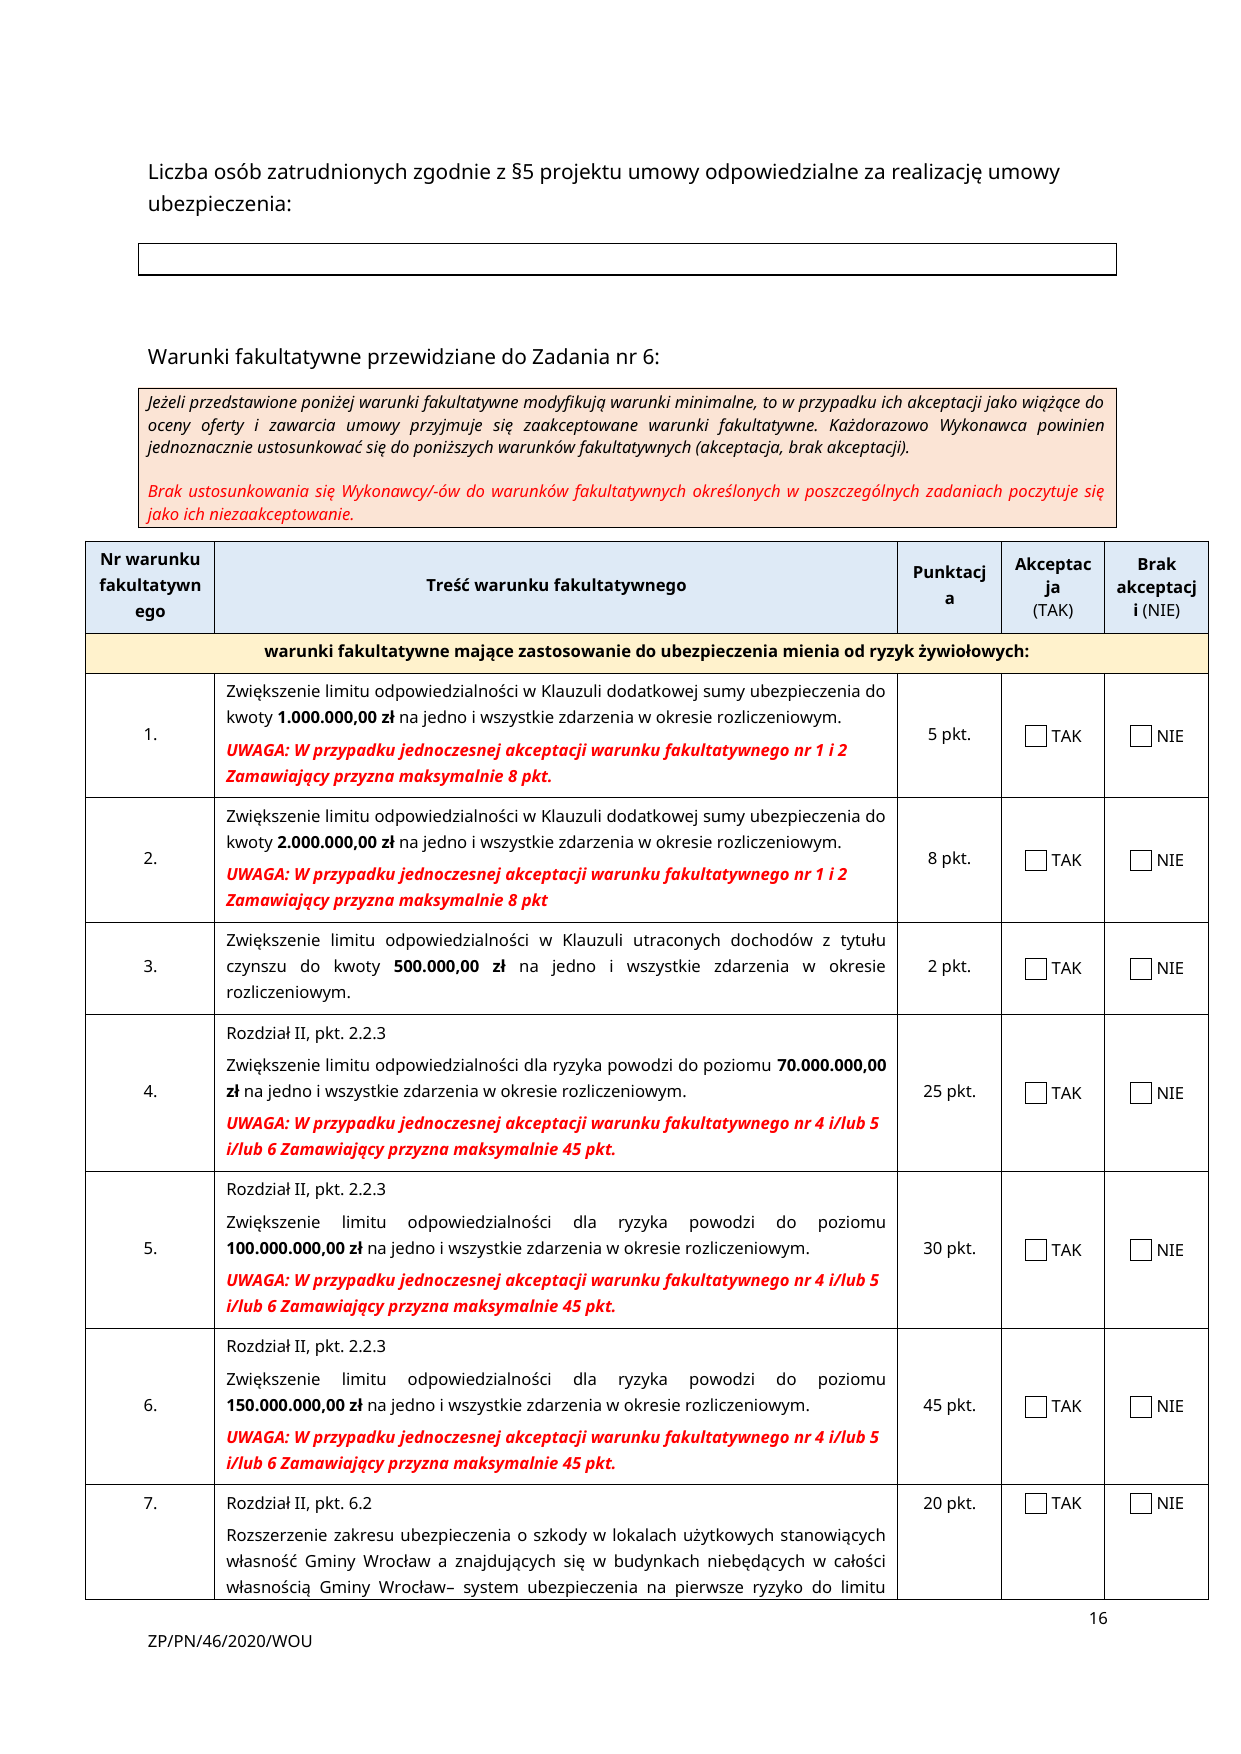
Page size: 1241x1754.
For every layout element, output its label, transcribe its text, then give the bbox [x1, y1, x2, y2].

table_cell NIE [1105, 1172, 1208, 1327]
table_cell TAK [1002, 674, 1104, 797]
table_cell 7. [86, 1485, 214, 1599]
table_header Nr warunku fakultatywnego [86, 542, 214, 633]
table_cell 1. [86, 674, 214, 797]
table_cell TAK [1002, 1329, 1104, 1484]
table_cell NIE [1105, 923, 1208, 1014]
table_cell Zwiększenie limitu odpowiedzialności w Klauzuli dodatkowej sumy ubezpieczenia do kwoty 1.000.000,00 zł na jedno i wszystkie zdarzenia w okresie rozliczeniowym. UWAGA: W przypadku jednoczesnej akceptacji warunku fakultatywnego nr 1 i 2 Zamawiający przyzna maksymalnie 8 pkt. [215, 674, 897, 797]
table_cell 30 pkt. [898, 1172, 1001, 1327]
table_cell NIE [1105, 1485, 1208, 1599]
table_cell 2. [86, 798, 214, 922]
table_cell 3. [86, 923, 214, 1014]
table_cell NIE [1105, 1015, 1208, 1171]
table_cell TAK [1002, 923, 1104, 1014]
table_cell Rozdział II, pkt. 2.2.3 Zwiększenie limitu odpowiedzialności dla ryzyka powodzi do poziomu 150.000.000,00 zł na jedno i wszystkie zdarzenia w okresie rozliczeniowym. UWAGA: W przypadku jednoczesnej akceptacji warunku fakultatywnego nr 4 i/lub 5 i/lub 6 Zamawiający przyzna maksymalnie 45 pkt. [215, 1329, 897, 1484]
table_cell 5. [86, 1172, 214, 1327]
table_cell 5 pkt. [898, 674, 1001, 797]
table_cell warunki fakultatywne mające zastosowanie do ubezpieczenia mienia od ryzyk żywiołowych: [86, 634, 1208, 673]
table_cell TAK [1002, 1172, 1104, 1327]
table_cell 2 pkt. [898, 923, 1001, 1014]
table_cell TAK [1002, 798, 1104, 922]
table_header Treść warunku fakultatywnego [215, 542, 897, 633]
table_cell Rozdział II, pkt. 2.2.3 Zwiększenie limitu odpowiedzialności dla ryzyka powodzi do poziomu 100.000.000,00 zł na jedno i wszystkie zdarzenia w okresie rozliczeniowym. UWAGA: W przypadku jednoczesnej akceptacji warunku fakultatywnego nr 4 i/lub 5 i/lub 6 Zamawiający przyzna maksymalnie 45 pkt. [215, 1172, 897, 1327]
table_cell 20 pkt. [898, 1485, 1001, 1599]
table_header Punktacja [898, 542, 1001, 633]
text Liczba osób zatrudnionych zgodnie z §5 projektu umowy odpowiedzialne za realizację umowy ubezpieczenia: [148, 157, 1107, 218]
table_cell Zwiększenie limitu odpowiedzialności w Klauzuli utraconych dochodów z tytułu czynszu do kwoty 500.000,00 zł na jedno i wszystkie zdarzenia w okresie rozliczeniowym. [215, 923, 897, 1014]
table_cell 25 pkt. [898, 1015, 1001, 1171]
table_cell NIE [1105, 674, 1208, 797]
table_header Akceptacja (TAK) [1002, 542, 1104, 633]
table_cell TAK [1002, 1015, 1104, 1171]
table_cell 4. [86, 1015, 214, 1171]
table_cell Rozdział II, pkt. 2.2.3 Zwiększenie limitu odpowiedzialności dla ryzyka powodzi do poziomu 70.000.000,00 zł na jedno i wszystkie zdarzenia w okresie rozliczeniowym. UWAGA: W przypadku jednoczesnej akceptacji warunku fakultatywnego nr 4 i/lub 5 i/lub 6 Zamawiający przyzna maksymalnie 45 pkt. [215, 1015, 897, 1171]
table_cell 8 pkt. [898, 798, 1001, 922]
text Jeżeli przedstawione poniżej warunki fakultatywne modyfikują warunki minimalne, to w przypadku ich akceptacji jako wiążące do oceny oferty i zawarcia umowy przyjmuje się zaakceptowane warunki fakultatywne. Każdorazowo Wykonawca powinien jednoznacznie ustosunkować się do poniższych warunków fakultatywnych (akceptacja, brak akceptacji). [139, 389, 1116, 459]
table_cell Zwiększenie limitu odpowiedzialności w Klauzuli dodatkowej sumy ubezpieczenia do kwoty 2.000.000,00 zł na jedno i wszystkie zdarzenia w okresie rozliczeniowym. UWAGA: W przypadku jednoczesnej akceptacji warunku fakultatywnego nr 1 i 2 Zamawiający przyzna maksymalnie 8 pkt [215, 798, 897, 922]
text Brak ustosunkowania się Wykonawcy/-ów do warunków fakultatywnych określonych w poszczególnych zadaniach poczytuje się jako ich niezaakceptowanie. [139, 476, 1116, 527]
table_cell NIE [1105, 1329, 1208, 1484]
table_cell NIE [1105, 798, 1208, 922]
text Warunki fakultatywne przewidziane do Zadania nr 6: [148, 342, 1107, 371]
table_cell 45 pkt. [898, 1329, 1001, 1484]
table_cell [215, 1485, 897, 1599]
table_header Brak akceptacji (NIE) [1105, 542, 1208, 633]
table_cell 6. [86, 1329, 214, 1484]
table_cell TAK [1002, 1485, 1104, 1599]
